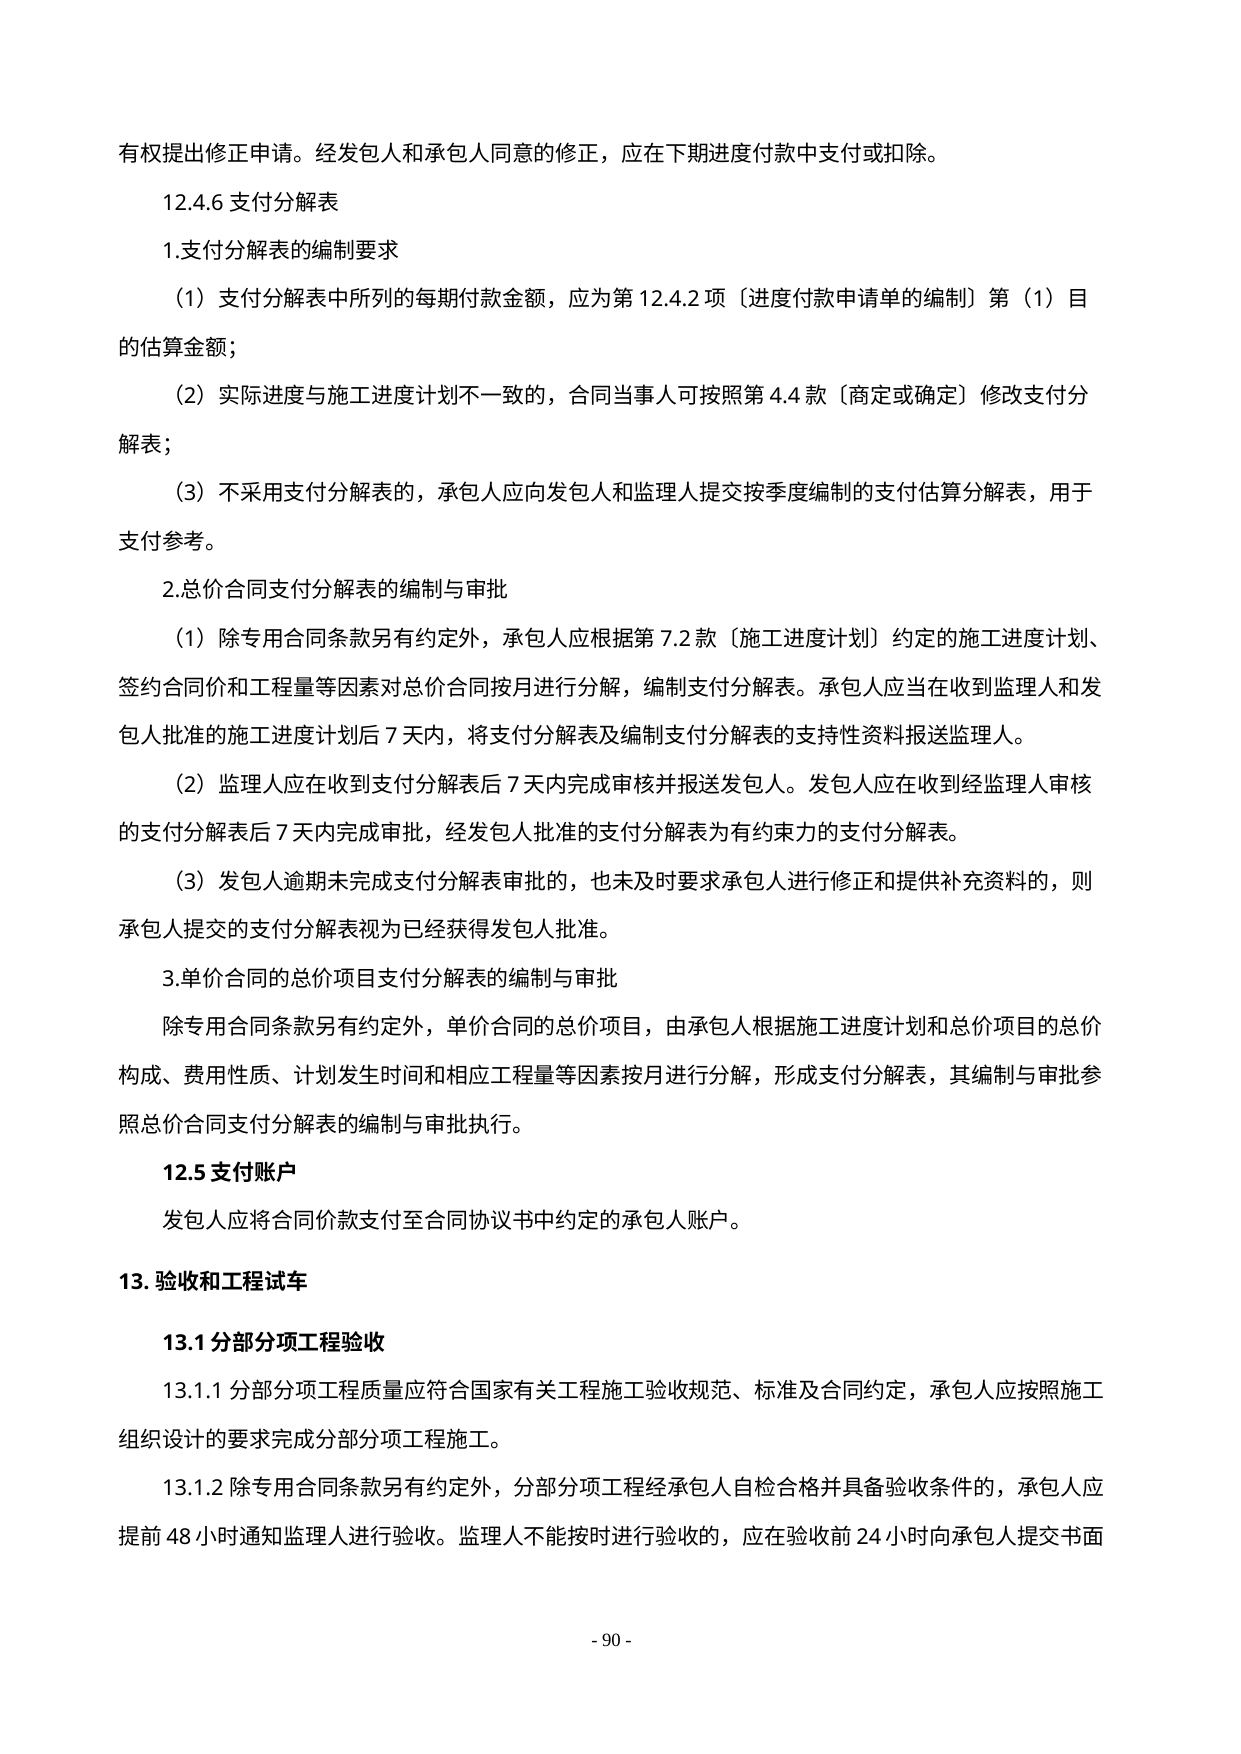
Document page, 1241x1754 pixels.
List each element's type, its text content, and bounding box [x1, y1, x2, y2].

text 3.单价合同的总价项目支付分解表的编制与审批 [118, 960, 1104, 993]
text 在对已签发的进度款支付证书进行阶段汇总和复核中发现错误、遗漏或重复的，发包人和承包人均有权提出修正申请。经发包人和承包人同意的修正，应在下期进度付款中支付或扣除。 [118, 136, 1104, 168]
text 发包人应将合同价款支付至合同协议书中约定的承包人账户。 [118, 1203, 1104, 1235]
text （1）除专用合同条款另有约定外，承包人应根据第7.2款〔施工进度计划〕约定的施工进度计划、签约合同价和工程量等因素对总价合同按月进行分解，编制支付分解表。承包人应当在收到监理人和发包人批准的施工进度计划后7天内，将支付分解表及编制支付分解表的支持性资料报送监理人。 [118, 620, 1104, 750]
text （2）监理人应在收到支付分解表后7天内完成审核并报送发包人。发包人应在收到经监理人审核的支付分解表后7天内完成审批，经发包人批准的支付分解表为有约束力的支付分解表。 [118, 766, 1104, 847]
text （1）支付分解表中所列的每期付款金额，应为第12.4.2项〔进度付款申请单的编制〕第（1）目的估算金额； [118, 281, 1104, 362]
subtitle 12.5支付账户 [118, 1154, 1104, 1187]
text （3）发包人逾期未完成支付分解表审批的，也未及时要求承包人进行修正和提供补充资料的，则承包人提交的支付分解表视为已经获得发包人批准。 [118, 863, 1104, 944]
text （2）实际进度与施工进度计划不一致的，合同当事人可按照第4.4款〔商定或确定〕修改支付分解表； [118, 378, 1104, 459]
subtitle 13. 验收和工程试车 [118, 1264, 1104, 1296]
text 13.1.1 分部分项工程质量应符合国家有关工程施工验收规范、标准及合同约定，承包人应按照施工组织设计的要求完成分部分项工程施工。 [118, 1373, 1104, 1454]
text 2.总价合同支付分解表的编制与审批 [118, 572, 1104, 604]
text 1.支付分解表的编制要求 [118, 232, 1104, 265]
text 12.4.6 支付分解表 [118, 184, 1104, 217]
text （3）不采用支付分解表的，承包人应向发包人和监理人提交按季度编制的支付估算分解表，用于支付参考。 [118, 475, 1104, 556]
text 除专用合同条款另有约定外，单价合同的总价项目，由承包人根据施工进度计划和总价项目的总价构成、费用性质、计划发生时间和相应工程量等因素按月进行分解，形成支付分解表，其编制与审批参照总价合同支付分解表的编制与审批执行。 [118, 1009, 1104, 1139]
subtitle 13.1分部分项工程验收 [118, 1324, 1104, 1357]
